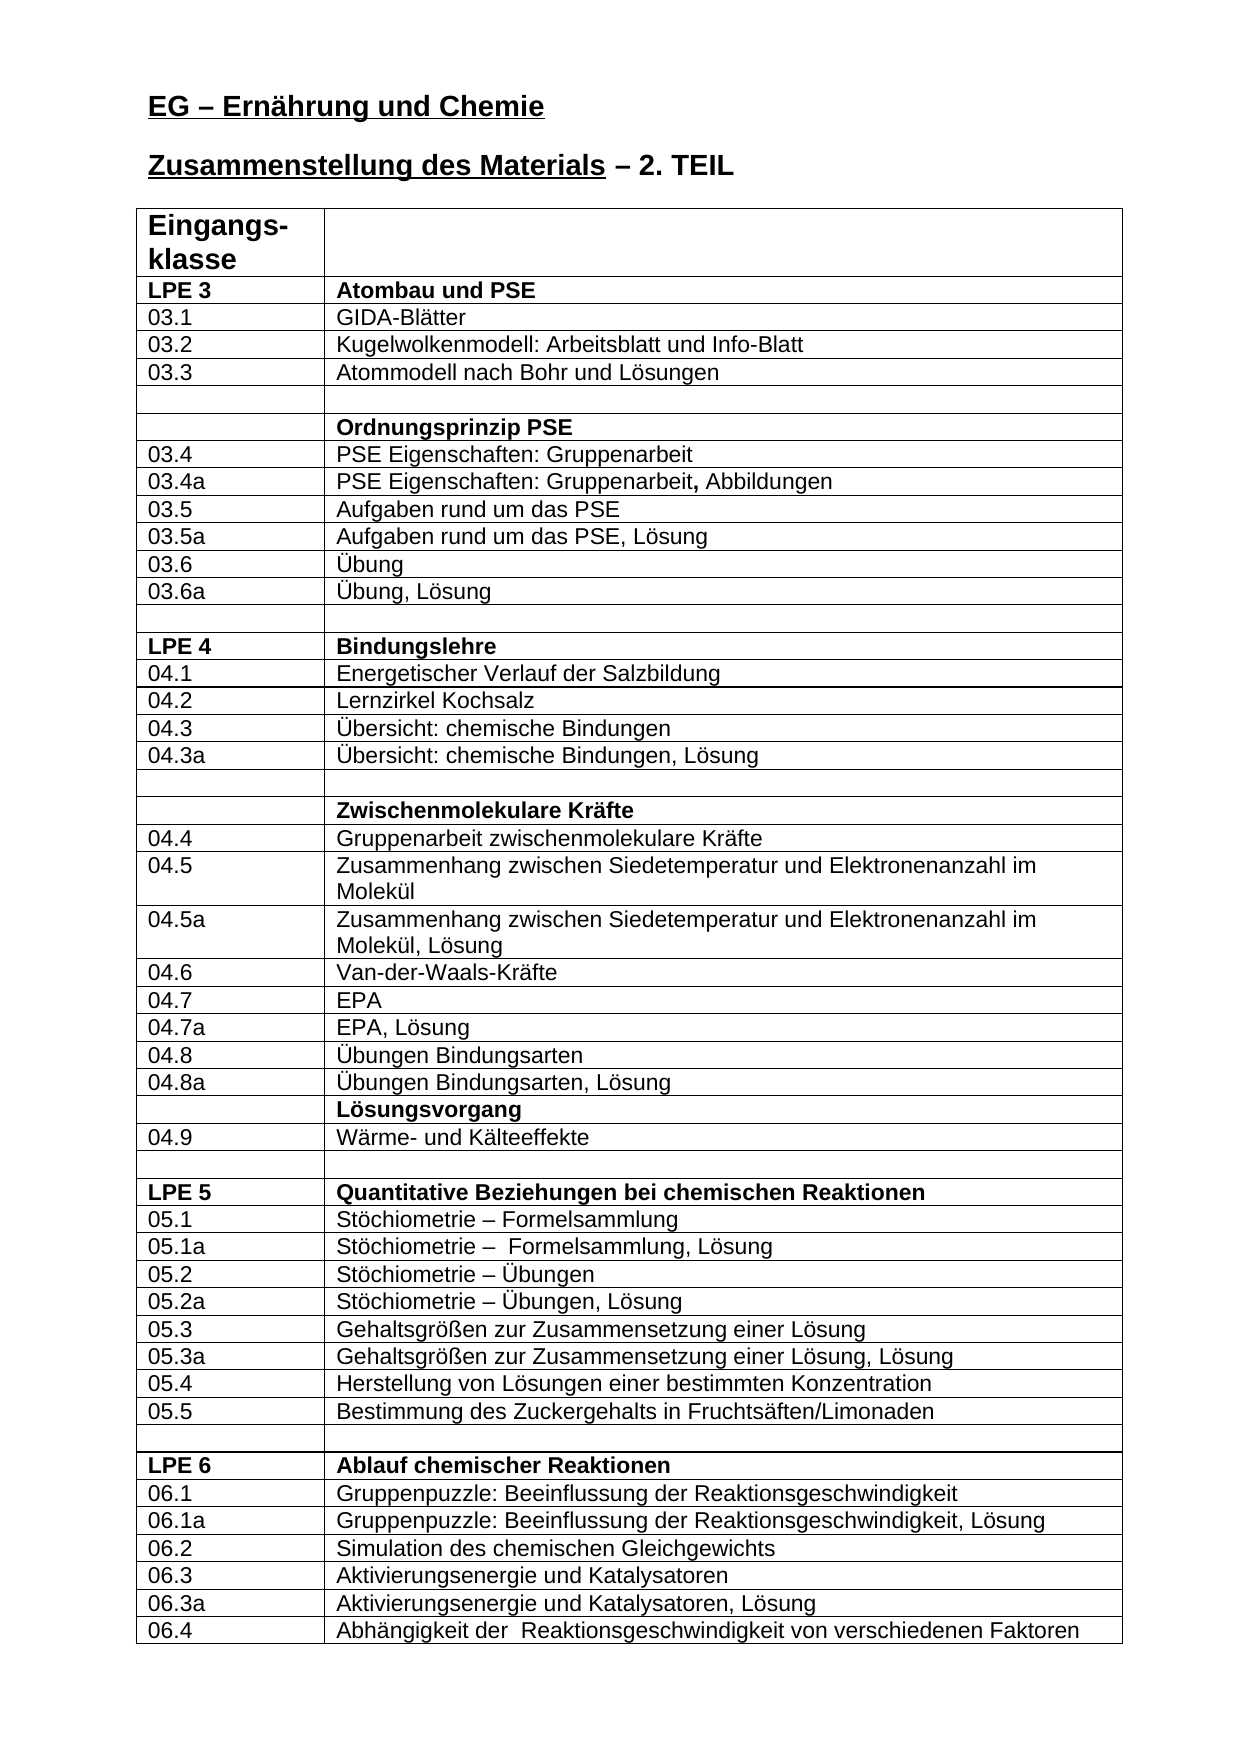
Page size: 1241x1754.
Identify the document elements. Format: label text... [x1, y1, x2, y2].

table_cell Stöchiometrie – Übungen [325, 1261, 1122, 1287]
table_cell Quantitative Beziehungen bei chemischen Reaktionen [325, 1179, 1122, 1205]
table_cell 06.3a [137, 1590, 324, 1616]
text EG – Ernährung und Chemie [148, 89, 1092, 122]
table_cell 06.2 [137, 1535, 324, 1561]
table_cell LPE 5 [137, 1179, 324, 1205]
table_cell 04.7a [137, 1014, 324, 1041]
table_cell 05.3 [137, 1316, 324, 1342]
table_cell Bindungslehre [325, 633, 1122, 659]
table_cell Stöchiometrie – Formelsammlung [325, 1206, 1122, 1232]
table_cell 04.8 [137, 1042, 324, 1068]
table_cell 04.7 [137, 987, 324, 1013]
table_cell 04.5a [137, 906, 324, 958]
table_cell GIDA-Blätter [325, 304, 1122, 330]
table_cell Aktivierungsenergie und Katalysatoren [325, 1562, 1122, 1588]
table_cell [137, 605, 324, 632]
table_header Eingangs-klasse [137, 209, 324, 276]
table_cell 05.1 [137, 1206, 324, 1232]
table_cell Übung, Lösung [325, 578, 1122, 604]
table_cell 03.5 [137, 496, 324, 522]
table_cell Zusammenhang zwischen Siedetemperatur und Elektronenanzahl im Molekül [325, 852, 1122, 904]
table_cell 06.4 [137, 1617, 324, 1643]
table_cell Kugelwolkenmodell: Arbeitsblatt und Info-Blatt [325, 331, 1122, 358]
table_cell LPE 3 [137, 277, 324, 303]
table_cell 03.4a [137, 468, 324, 495]
table_cell Gruppenpuzzle: Beeinflussung der Reaktionsgeschwindigkeit [325, 1480, 1122, 1506]
table_cell Bestimmung des Zuckergehalts in Fruchtsäften/Limonaden [325, 1398, 1122, 1424]
table_cell Aufgaben rund um das PSE, Lösung [325, 523, 1122, 549]
table_header [325, 209, 1122, 276]
table_cell 04.4 [137, 825, 324, 851]
table_cell Lösungsvorgang [325, 1096, 1122, 1123]
table_cell 06.3 [137, 1562, 324, 1588]
table_cell Stöchiometrie – Übungen, Lösung [325, 1288, 1122, 1314]
table_cell [137, 414, 324, 440]
table_cell [137, 1425, 324, 1451]
table_cell [325, 770, 1122, 796]
table_cell [325, 386, 1122, 412]
table_cell Gruppenpuzzle: Beeinflussung der Reaktionsgeschwindigkeit, Lösung [325, 1507, 1122, 1534]
table_cell Energetischer Verlauf der Salzbildung [325, 660, 1122, 686]
table_cell Lernzirkel Kochsalz [325, 688, 1122, 714]
table_cell [137, 1096, 324, 1123]
table_cell 04.3a [137, 742, 324, 769]
table_cell Zwischenmolekulare Kräfte [325, 797, 1122, 823]
table_cell 05.4 [137, 1370, 324, 1397]
table_cell Zusammenhang zwischen Siedetemperatur und Elektronenanzahl im Molekül, Lösung [325, 906, 1122, 958]
table_cell 04.9 [137, 1124, 324, 1150]
table_cell 03.2 [137, 331, 324, 358]
table_cell [325, 1151, 1122, 1177]
text Zusammenstellung des Materials – 2. TEIL [148, 148, 1092, 182]
table_cell Übersicht: chemische Bindungen [325, 715, 1122, 741]
table_cell Ordnungsprinzip PSE [325, 414, 1122, 440]
table_cell Atommodell nach Bohr und Lösungen [325, 359, 1122, 385]
table_cell EPA [325, 987, 1122, 1013]
table_cell 03.1 [137, 304, 324, 330]
table_cell 04.6 [137, 959, 324, 986]
table_cell 04.8a [137, 1069, 324, 1095]
table_cell Simulation des chemischen Gleichgewichts [325, 1535, 1122, 1561]
table_cell Gruppenarbeit zwischenmolekulare Kräfte [325, 825, 1122, 851]
table_cell PSE Eigenschaften: Gruppenarbeit [325, 441, 1122, 467]
table_cell Gehaltsgrößen zur Zusammensetzung einer Lösung [325, 1316, 1122, 1342]
table_cell Abhängigkeit der Reaktionsgeschwindigkeit von verschiedenen Faktoren [325, 1617, 1122, 1643]
table_cell EPA, Lösung [325, 1014, 1122, 1041]
table_cell 05.5 [137, 1398, 324, 1424]
table_cell 06.1 [137, 1480, 324, 1506]
table_cell [325, 605, 1122, 632]
table_cell [137, 1151, 324, 1177]
table_cell 05.3a [137, 1343, 324, 1369]
table_cell Übungen Bindungsarten [325, 1042, 1122, 1068]
table_cell [137, 770, 324, 796]
table_cell 05.2 [137, 1261, 324, 1287]
table_cell 06.1a [137, 1507, 324, 1534]
table_cell Stöchiometrie – Formelsammlung, Lösung [325, 1233, 1122, 1260]
table_cell Aufgaben rund um das PSE [325, 496, 1122, 522]
table_cell 04.5 [137, 852, 324, 904]
table_cell 03.4 [137, 441, 324, 467]
table_cell 03.6a [137, 578, 324, 604]
table_cell Übungen Bindungsarten, Lösung [325, 1069, 1122, 1095]
table_cell 03.5a [137, 523, 324, 549]
table_cell Wärme- und Kälteeffekte [325, 1124, 1122, 1150]
table_cell 04.1 [137, 660, 324, 686]
table_cell [325, 1425, 1122, 1451]
table_cell Atombau und PSE [325, 277, 1122, 303]
table_cell PSE Eigenschaften: Gruppenarbeit, Abbildungen [325, 468, 1122, 495]
table_cell 04.2 [137, 688, 324, 714]
table_cell 03.3 [137, 359, 324, 385]
table_cell Aktivierungsenergie und Katalysatoren, Lösung [325, 1590, 1122, 1616]
table_cell [137, 386, 324, 412]
table_cell 03.6 [137, 551, 324, 577]
table_cell 04.3 [137, 715, 324, 741]
table_cell Übersicht: chemische Bindungen, Lösung [325, 742, 1122, 769]
table_cell Ablauf chemischer Reaktionen [325, 1453, 1122, 1479]
table_cell 05.2a [137, 1288, 324, 1314]
table_cell Van-der-Waals-Kräfte [325, 959, 1122, 986]
table_cell LPE 4 [137, 633, 324, 659]
table_cell Gehaltsgrößen zur Zusammensetzung einer Lösung, Lösung [325, 1343, 1122, 1369]
table_cell LPE 6 [137, 1453, 324, 1479]
table_cell [137, 797, 324, 823]
table_cell 05.1a [137, 1233, 324, 1260]
table_cell Herstellung von Lösungen einer bestimmten Konzentration [325, 1370, 1122, 1397]
table_cell Übung [325, 551, 1122, 577]
